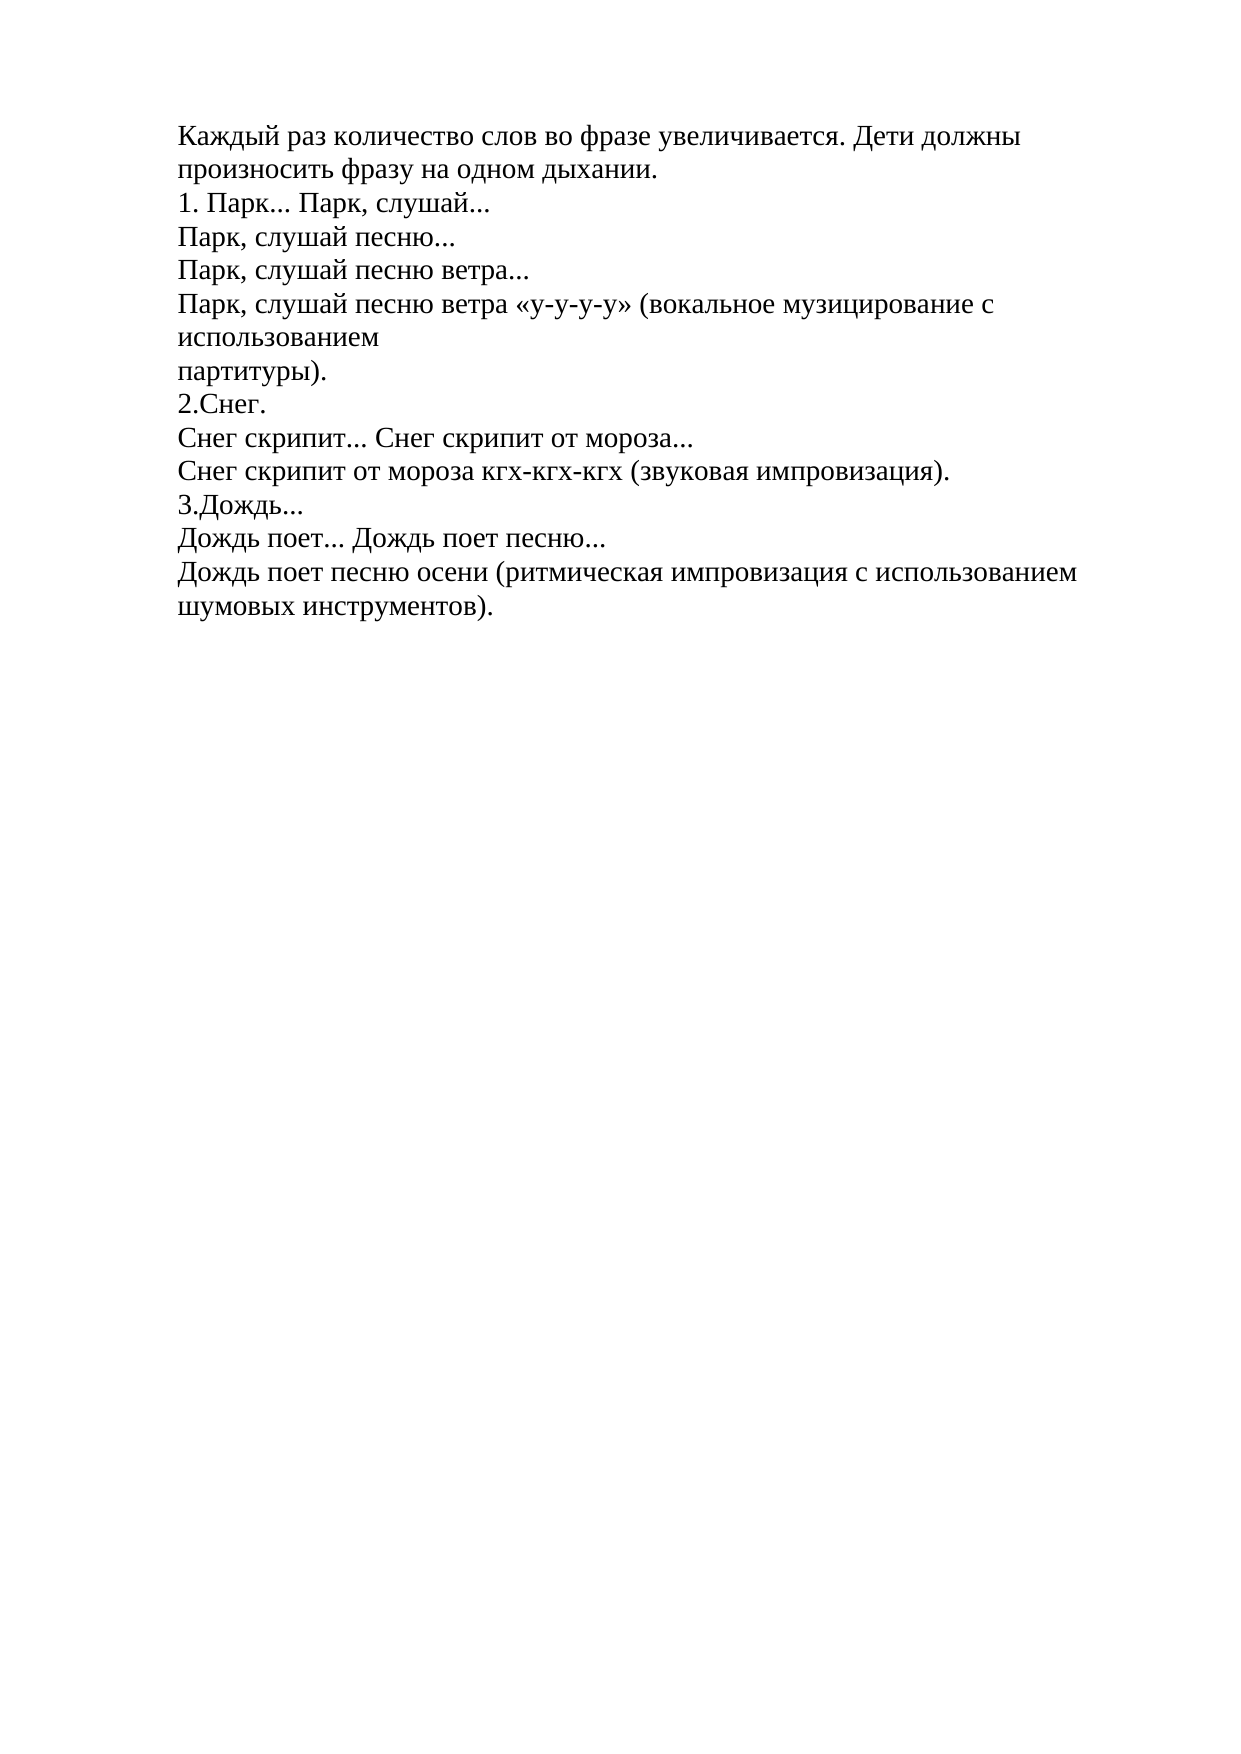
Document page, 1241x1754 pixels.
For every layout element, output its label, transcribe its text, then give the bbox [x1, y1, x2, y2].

text произносить фразу на одном дыхании. [177, 152, 1152, 185]
text партитуры). [177, 353, 1152, 386]
text 2.Снег. [177, 386, 1152, 420]
text 3.Дождь... [177, 487, 1152, 521]
text Парк, слушай песню ветра... [177, 252, 1152, 286]
text Дождь поет... Дождь поет песню... [177, 521, 1152, 554]
text Дождь поет песню осени (ритмическая импровизация с использованием [177, 554, 1152, 588]
text Парк, слушай песню ветра «у-у-у-у» (вокальное музицирование с использованием [177, 286, 1152, 353]
text 1. Парк... Парк, слушай... [177, 185, 1152, 219]
text Снег скрипит от мороза кгх-кгх-кгх (звуковая импровизация). [177, 453, 1152, 487]
text Парк, слушай песню... [177, 219, 1152, 252]
text Каждый раз количество слов во фразе увеличивается. Дети должны [177, 118, 1152, 152]
text Снег скрипит... Снег скрипит от мороза... [177, 420, 1152, 453]
text шумовых инструментов). [177, 588, 1152, 621]
